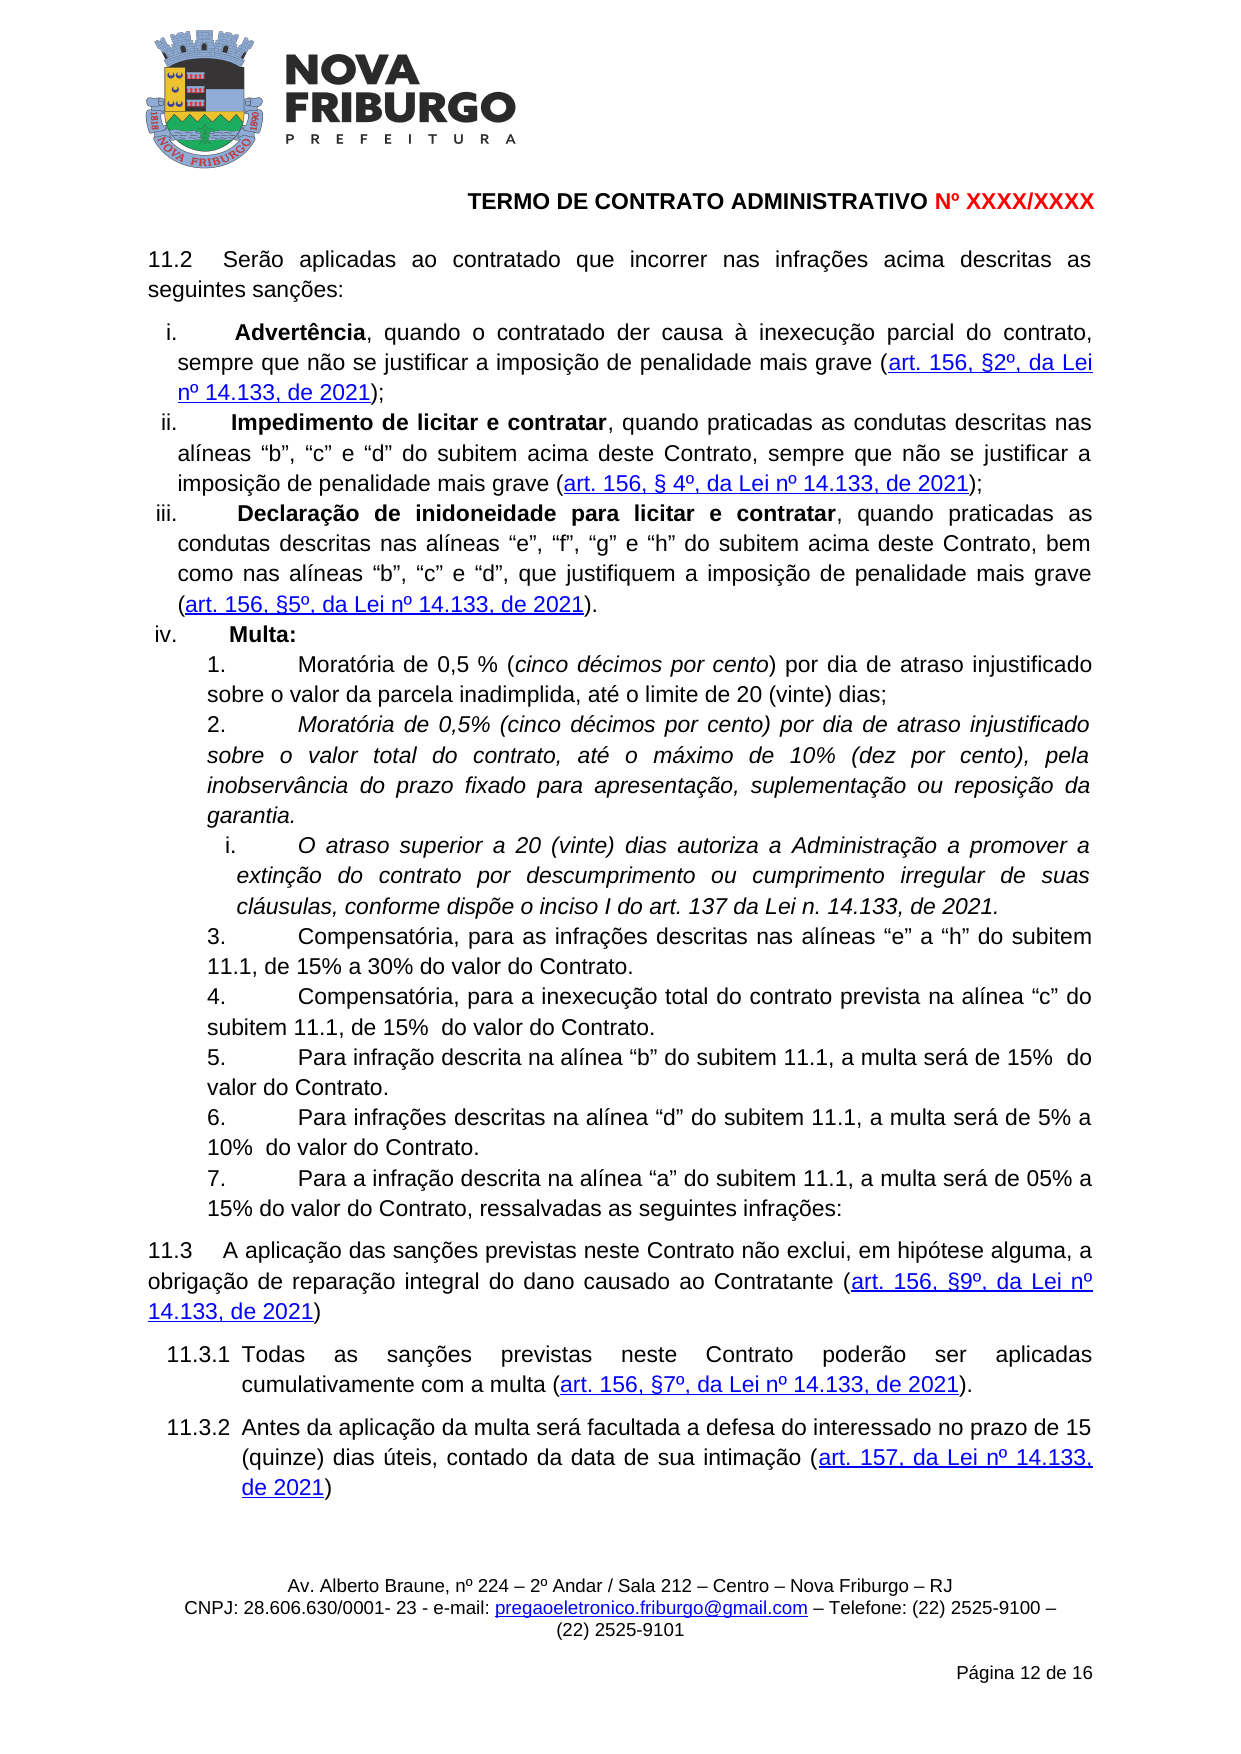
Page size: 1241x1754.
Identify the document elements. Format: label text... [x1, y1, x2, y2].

list Serão aplicadas ao contratado que incorrer nas infrações acima descritas as seguintes sanções: [148, 246, 1092, 302]
list Advertência, quando o contratado der causa à inexecução parcial do contrato, sempre que não se justificar a imposição de penalidade mais grave (art. 156, §2º, da Lei nº 14.133, de 2021); [177, 319, 1092, 405]
list Declaração de inidoneidade para licitar e contratar, quando praticadas as condutas descritas nas alíneas “e”, “f”, “g” e “h” do subitem acima deste Contrato, bem como nas alíneas “b”, “c” e “d”, que justifiquem a imposição de penalidade mais grave (art. 156, §5º, da Lei nº 14.133, de 2021). [177, 500, 1092, 617]
list Compensatória, para as infrações descritas nas alíneas “e” a “h” do subitem 11.1, de 15% a 30% do valor do Contrato. [207, 923, 1092, 979]
list Para infrações descritas na alínea “d” do subitem 11.1, a multa será de 5% a 10% do valor do Contrato. [207, 1104, 1092, 1161]
list Para infração descrita na alínea “b” do subitem 11.1, a multa será de 15% do valor do Contrato. [207, 1044, 1092, 1100]
list Para a infração descrita na alínea “a” do subitem 11.1, a multa será de 05% a 15% do valor do Contrato, ressalvadas as seguintes infrações: [207, 1164, 1092, 1221]
list Compensatória, para a inexecução total do contrato prevista na alínea “c” do subitem 11.1, de 15% do valor do Contrato. [207, 983, 1092, 1040]
list Multa: [177, 621, 1092, 647]
list Impedimento de licitar e contratar, quando praticadas as condutas descritas nas alíneas “b”, “c” e “d” do subitem acima deste Contrato, sempre que não se justificar a imposição de penalidade mais grave (art. 156, § 4º, da Lei nº 14.133, de 2021); [177, 409, 1092, 496]
list A aplicação das sanções previstas neste Contrato não exclui, em hipótese alguma, a obrigação de reparação integral do dano causado ao Contratante (art. 156, §9º, da Lei nº 14.133, de 2021) [148, 1237, 1092, 1324]
list Moratória de 0,5% (cinco décimos por cento) por dia de atraso injustificado sobre o valor total do contrato, até o máximo de 10% (dez por cento), pela inobservância do prazo fixado para apresentação, suplementação ou reposição da garantia. [207, 711, 1092, 828]
picture [132, 24, 529, 170]
list O atraso superior a 20 (vinte) dias autoriza a Administração a promover a extinção do contrato por descumprimento ou cumprimento irregular de suas cláusulas, conforme dispõe o inciso I do art. 137 da Lei n. 14.133, de 2021. [236, 832, 1092, 919]
list Antes da aplicação da multa será facultada a defesa do interessado no prazo de 15 (quinze) dias úteis, contado da data de sua intimação (art. 157, da Lei nº 14.133, de 2021) [166, 1413, 1092, 1500]
list Todas as sanções previstas neste Contrato poderão ser aplicadas cumulativamente com a multa (art. 156, §7º, da Lei nº 14.133, de 2021). [166, 1341, 1092, 1397]
list Moratória de 0,5 % (cinco décimos por cento) por dia de atraso injustificado sobre o valor da parcela inadimplida, até o limite de 20 (vinte) dias; [207, 651, 1092, 707]
